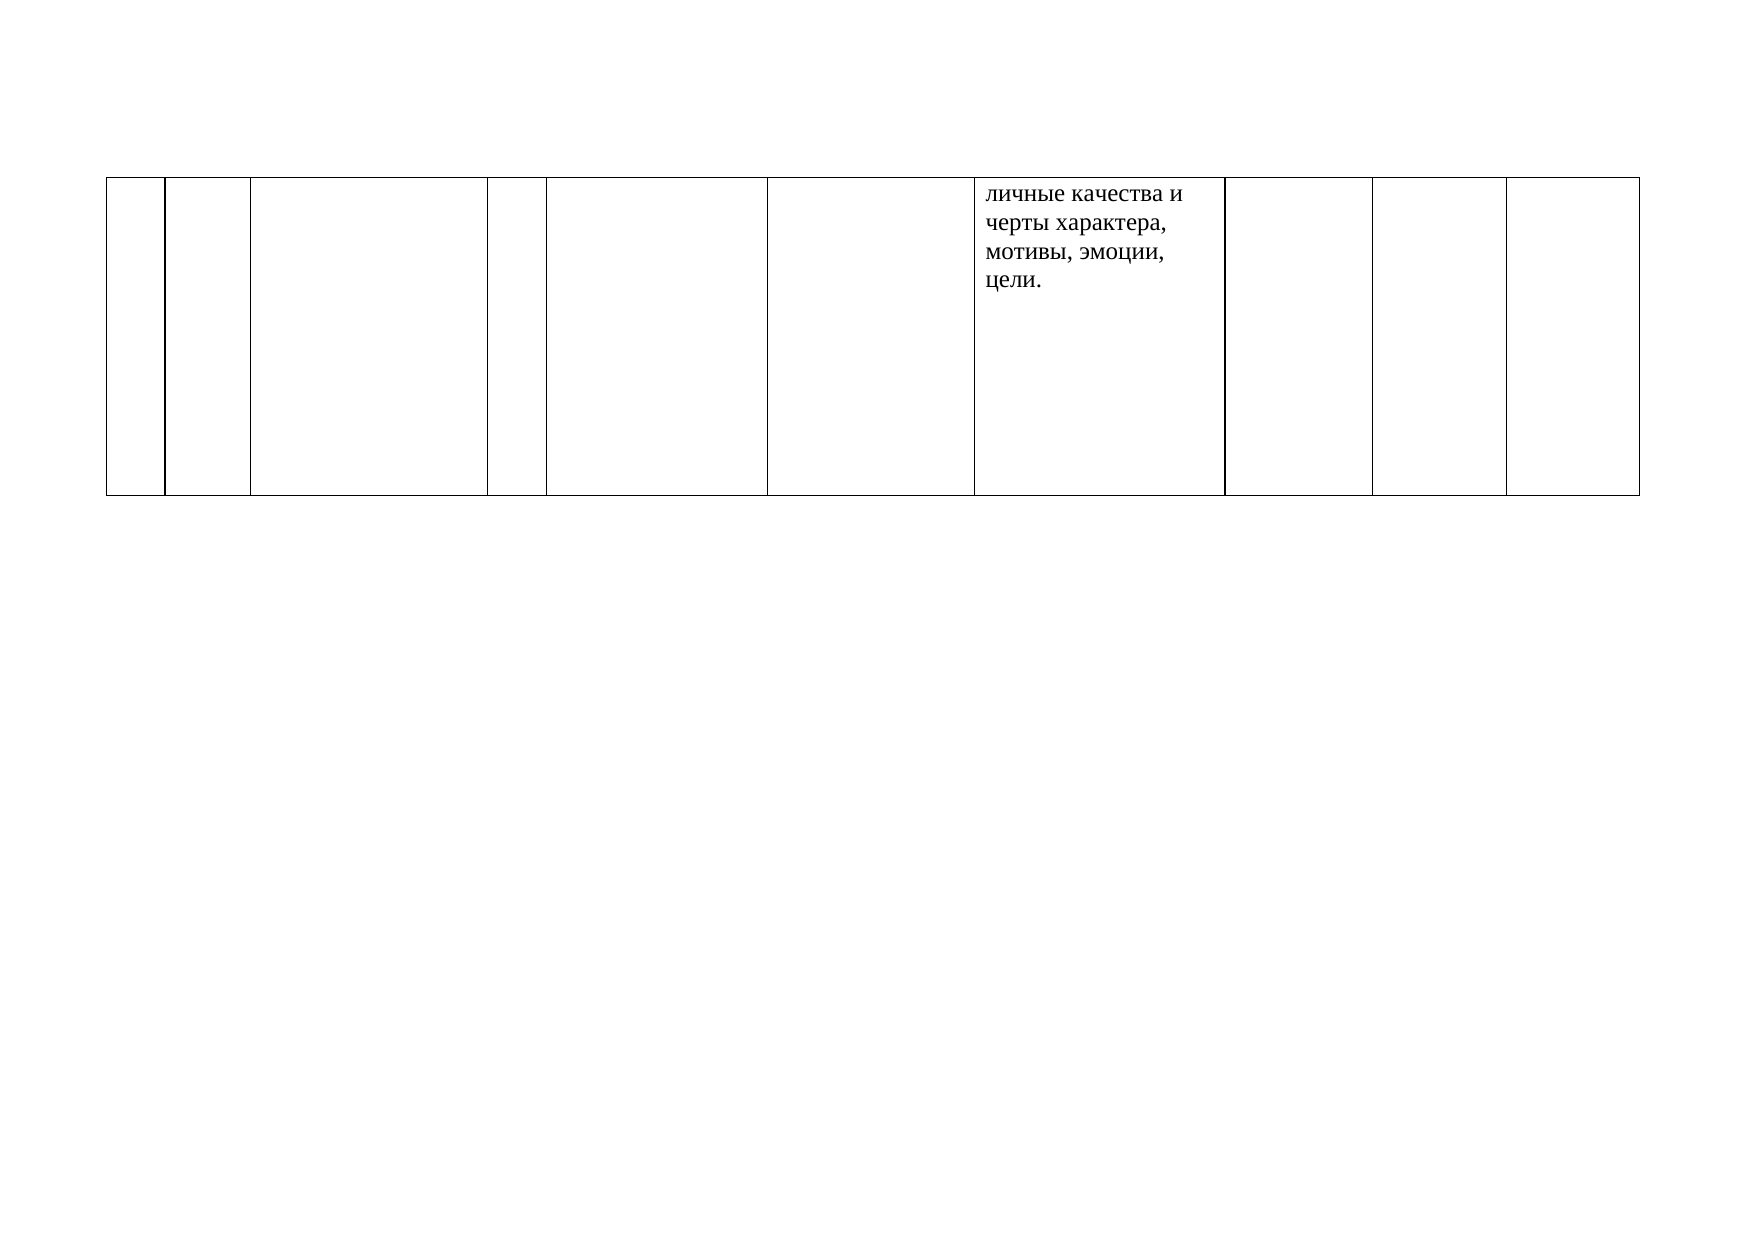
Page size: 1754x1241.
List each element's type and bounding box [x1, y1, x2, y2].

table_cell [547, 178, 767, 494]
table_cell [1226, 178, 1372, 494]
table_cell [488, 178, 546, 494]
table_cell [768, 178, 974, 494]
table_cell [166, 178, 250, 494]
table_cell [107, 178, 164, 494]
table_cell [1373, 178, 1506, 494]
table_cell [251, 178, 487, 494]
table_cell [975, 178, 1224, 494]
table_cell [1507, 178, 1639, 494]
